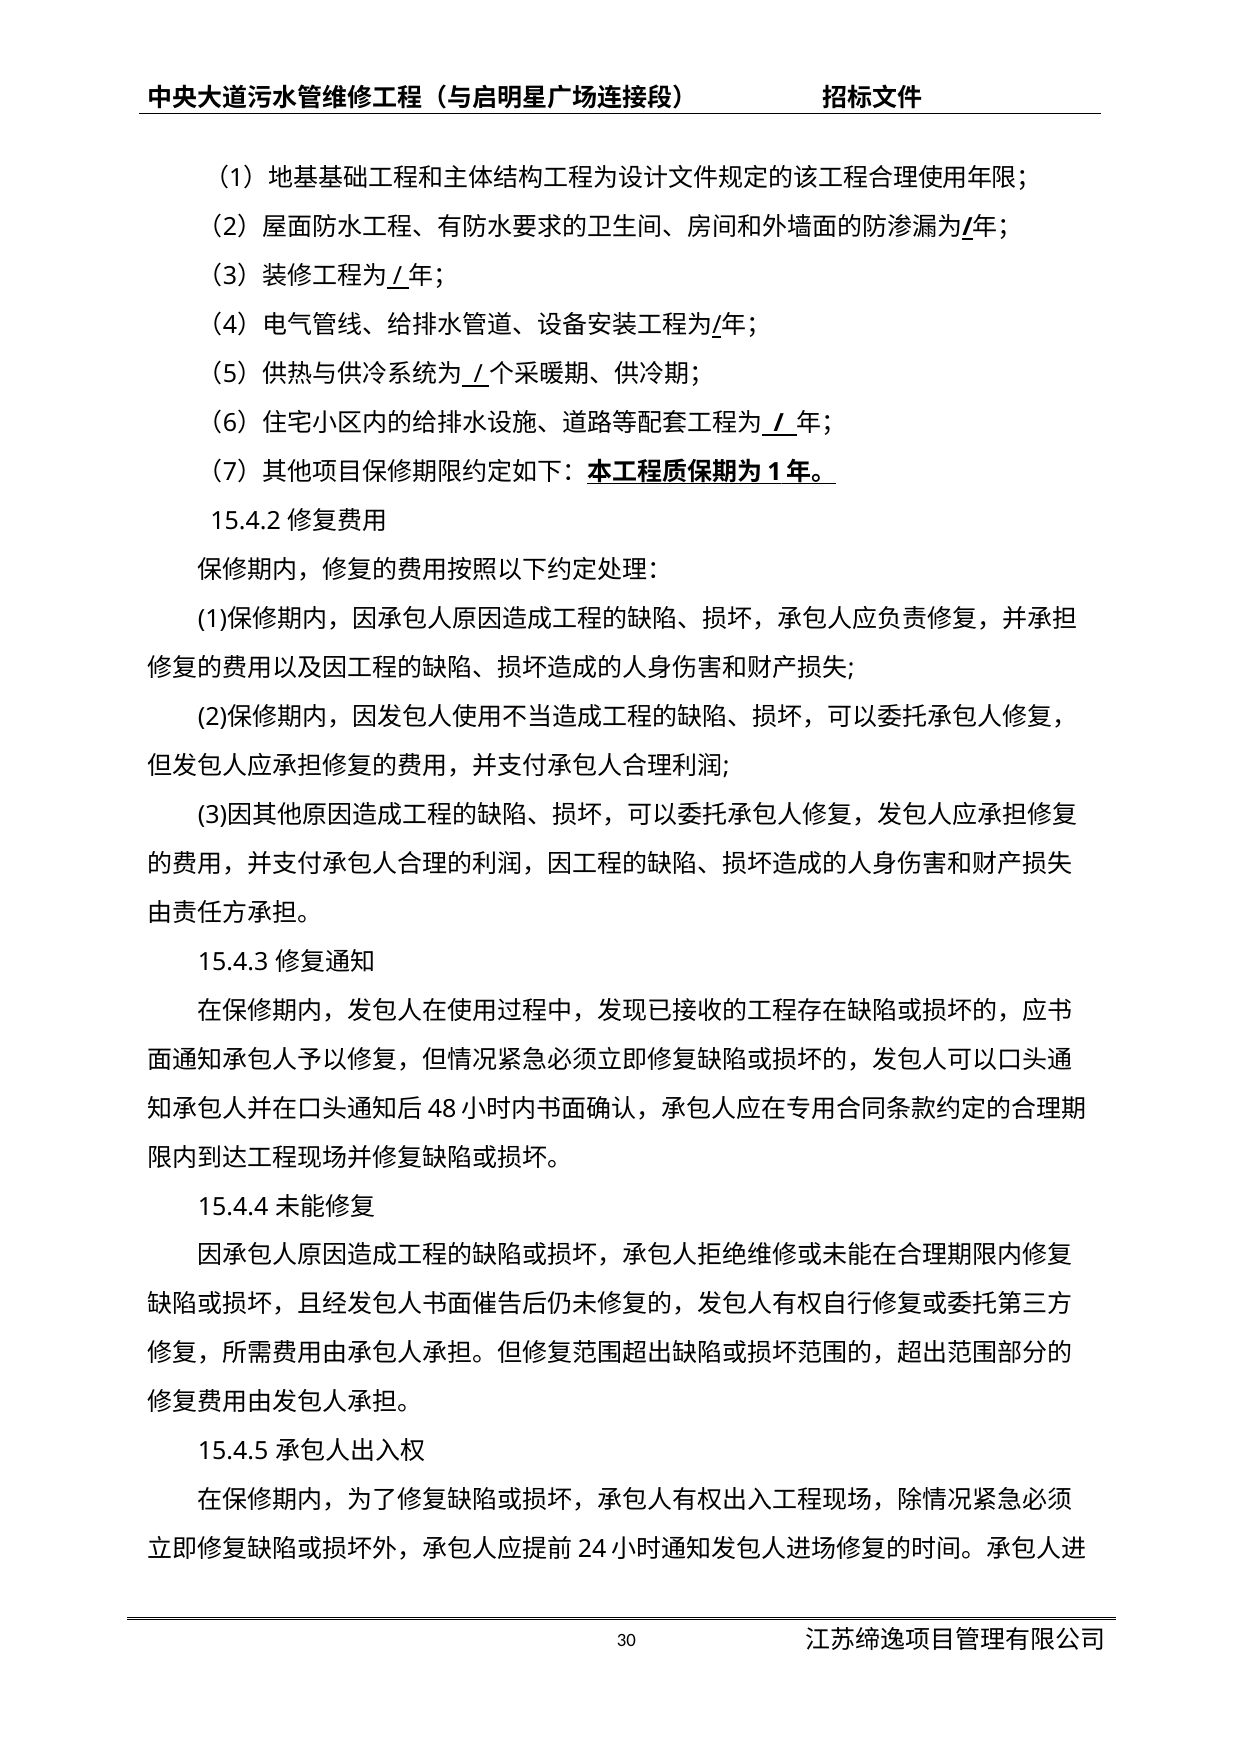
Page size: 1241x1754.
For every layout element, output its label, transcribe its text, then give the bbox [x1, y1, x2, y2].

text 15.4.3 修复通知 [148, 931, 1092, 980]
text （6）住宅小区内的给排水设施、道路等配套工程为 / 年； [148, 392, 1092, 441]
text （4）电气管线、给排水管道、设备安装工程为/年； [148, 294, 1092, 343]
text 在保修期内，发包人在使用过程中，发现已接收的工程存在缺陷或损坏的，应书面通知承包人予以修复，但情况紧急必须立即修复缺陷或损坏的，发包人可以口头通知承包人并在口头通知后48小时内书面确认，承包人应在专用合同条款约定的合理期限内到达工程现场并修复缺陷或损坏。 [148, 980, 1092, 1176]
text (3)因其他原因造成工程的缺陷、损坏，可以委托承包人修复，发包人应承担修复的费用，并支付承包人合理的利润，因工程的缺陷、损坏造成的人身伤害和财产损失由责任方承担。 [148, 784, 1092, 931]
text （5）供热与供冷系统为 / 个采暖期、供冷期； [148, 343, 1092, 392]
text (1)保修期内，因承包人原因造成工程的缺陷、损坏，承包人应负责修复，并承担修复的费用以及因工程的缺陷、损坏造成的人身伤害和财产损失; [148, 588, 1092, 686]
text (2)保修期内，因发包人使用不当造成工程的缺陷、损坏，可以委托承包人修复，但发包人应承担修复的费用，并支付承包人合理利润; [148, 686, 1092, 784]
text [191, 148, 1092, 197]
text （3）装修工程为 / 年； [148, 246, 1092, 294]
text （7）其他项目保修期限约定如下：本工程质保期为1年。 [148, 441, 1092, 490]
text 15.4.5 承包人出入权 [148, 1421, 1092, 1469]
text 15.4.4 未能修复 [148, 1176, 1092, 1225]
text 保修期内，修复的费用按照以下约定处理： [148, 539, 1092, 588]
text 因承包人原因造成工程的缺陷或损坏，承包人拒绝维修或未能在合理期限内修复缺陷或损坏，且经发包人书面催告后仍未修复的，发包人有权自行修复或委托第三方修复，所需费用由承包人承担。但修复范围超出缺陷或损坏范围的，超出范围部分的修复费用由发包人承担。 [148, 1225, 1092, 1421]
text 15.4.2 修复费用 [148, 490, 1092, 539]
text （2）屋面防水工程、有防水要求的卫生间、房间和外墙面的防渗漏为/年； [148, 197, 1092, 246]
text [148, 1469, 1092, 1567]
